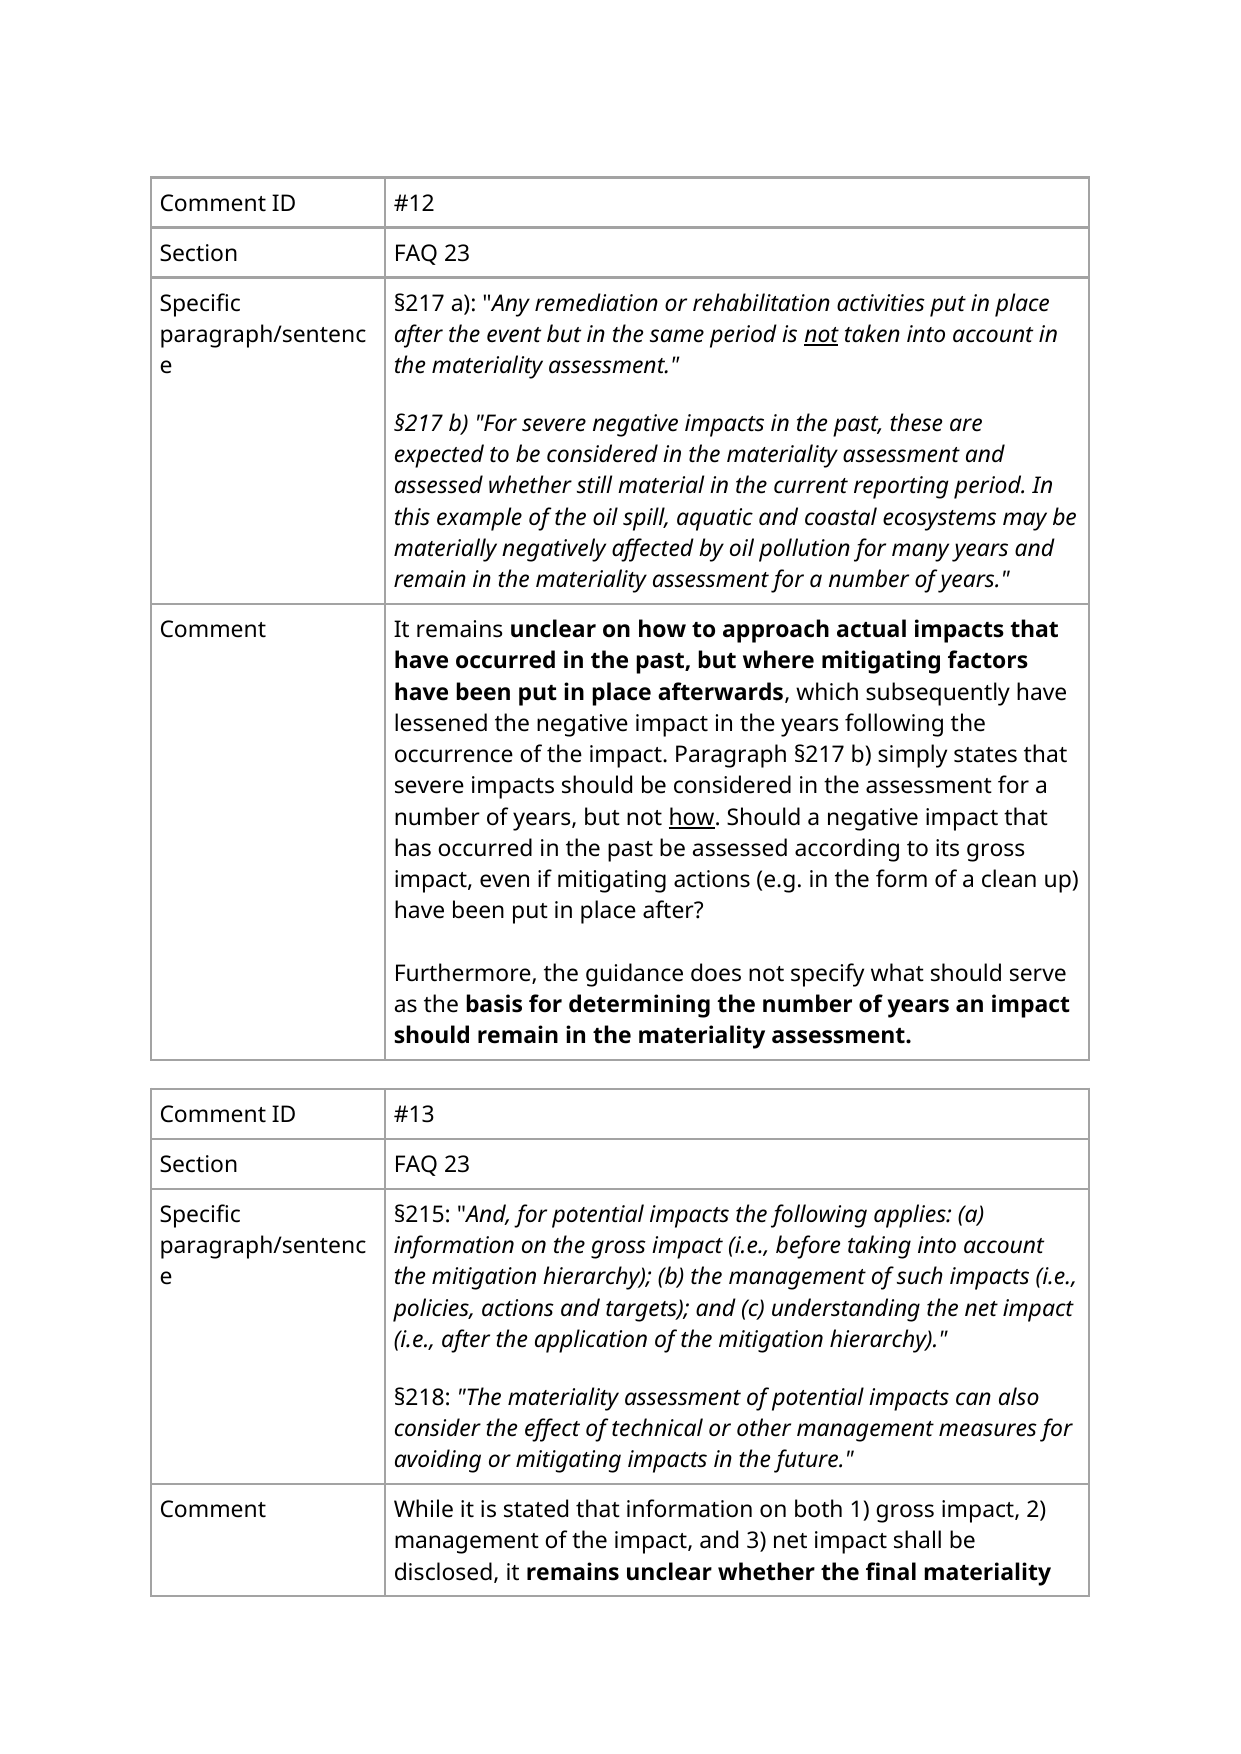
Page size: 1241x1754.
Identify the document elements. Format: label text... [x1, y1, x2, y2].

table_cell FAQ 23 [386, 229, 1088, 276]
table_cell Section [152, 229, 384, 276]
table_cell Comment [152, 605, 384, 1059]
table_cell Specific paragraph/sentence [152, 279, 384, 603]
table_header Comment ID [152, 1090, 384, 1137]
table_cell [386, 1485, 1088, 1595]
table_cell Specific paragraph/sentence [152, 1190, 384, 1482]
table_cell Section [152, 1140, 384, 1187]
table_cell Comment [152, 1485, 384, 1595]
table_header Comment ID [152, 179, 384, 226]
table_cell FAQ 23 [386, 1140, 1088, 1187]
table_header #13 [386, 1090, 1088, 1137]
table_cell It remains unclear on how to approach actual impacts that have occurred in the past, but where mitigating factors have been put in place afterwards, which subsequently have lessened the negative impact in the years following the occurrence of the impact. Paragraph §217 b) simply states that severe impacts should be considered in the assessment for a number of years, but not how. Should a negative impact that has occurred in the past be assessed according to its gross impact, even if mitigating actions (e.g. in the form of a clean up) have been put in place after? Furthermore, the guidance does not specify what should serve as the basis for determining the number of years an impact should remain in the materiality assessment. [386, 605, 1088, 1059]
table_cell §217 a): "Any remediation or rehabilitation activities put in place after the event but in the same period is not taken into account in the materiality assessment." §217 b) "For severe negative impacts in the past, these are expected to be considered in the materiality assessment and assessed whether still material in the current reporting period. In this example of the oil spill, aquatic and coastal ecosystems may be materially negatively affected by oil pollution for many years and remain in the materiality assessment for a number of years." [386, 279, 1088, 603]
table_cell §215: "And, for potential impacts the following applies: (a) information on the gross impact (i.e., before taking into account the mitigation hierarchy); (b) the management of such impacts (i.e., policies, actions and targets); and (c) understanding the net impact (i.e., after the application of the mitigation hierarchy)." §218: "The materiality assessment of potential impacts can also consider the effect of technical or other management measures for avoiding or mitigating impacts in the future." [386, 1190, 1088, 1482]
table_header #12 [386, 179, 1088, 226]
